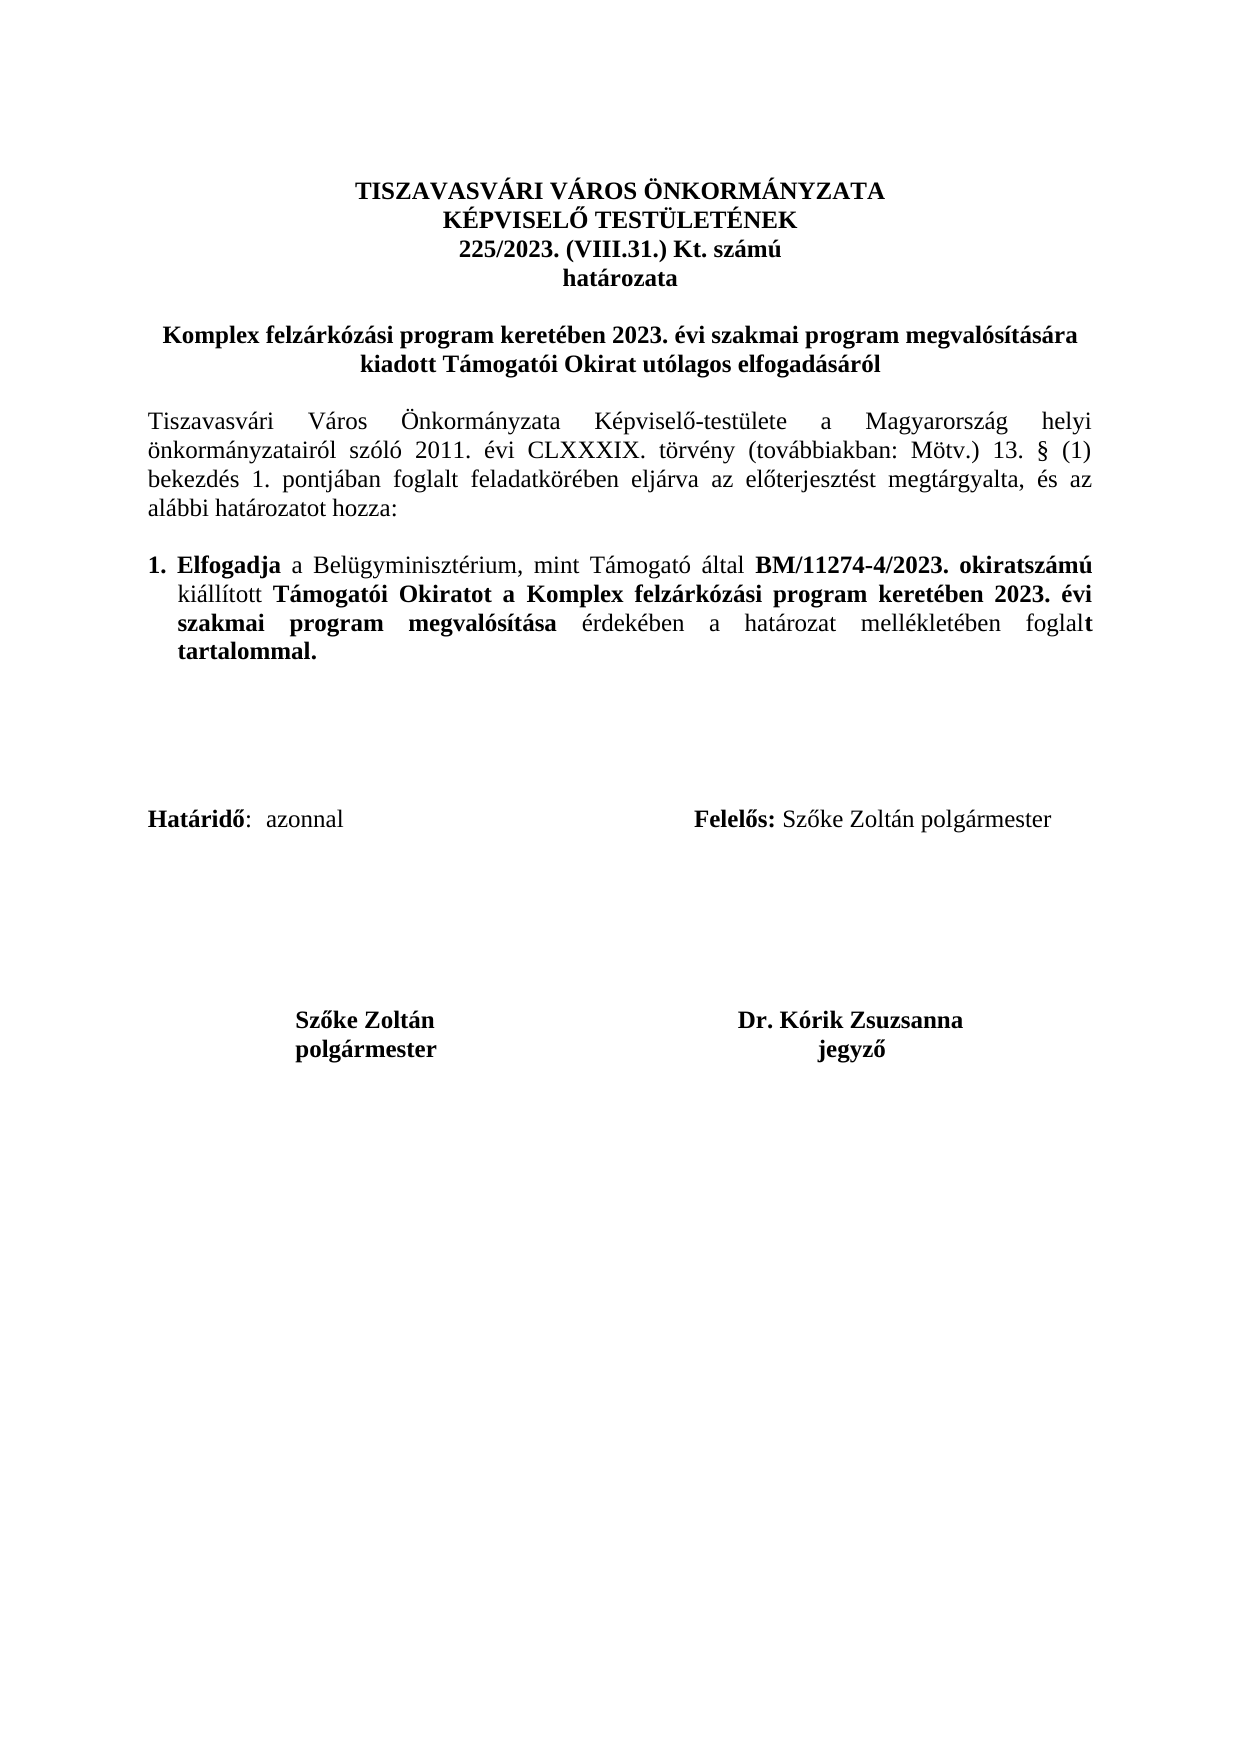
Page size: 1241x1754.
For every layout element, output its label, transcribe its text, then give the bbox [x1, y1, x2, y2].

text Határidő: azonnal Felelős: Szőke Zoltán polgármester [148, 804, 1090, 833]
text Tiszavasvári Város Önkormányzata Képviselő-testülete a Magyarország helyi önkormányzatairól szóló 2011. évi CLXXXIX. törvény (továbbiakban: Mötv.) 13. § (1) bekezdés 1. pontjában foglalt feladatkörében eljárva az előterjesztést megtárgyalta, és az alábbi határozatot hozza: [148, 406, 1093, 521]
text KÉPVISELŐ TESTÜLETÉNEK [148, 205, 1093, 234]
text TISZAVASVÁRI VÁROS ÖNKORMÁNYZATA [148, 176, 1093, 205]
text Komplex felzárkózási program keretében 2023. évi szakmai program megvalósítására kiadott Támogatói Okirat utólagos elfogadásáról [148, 320, 1093, 378]
text polgármester jegyző [148, 1034, 1093, 1063]
text 1. Elfogadja a Belügyminisztérium, mint Támogató által BM/11274-4/2023. okiratszámú kiállított Támogatói Okiratot a Komplex felzárkózási program keretében 2023. évi szakmai program megvalósítása érdekében a határozat mellékletében foglalt tartalommal. [148, 550, 1093, 665]
text határozata [148, 263, 1093, 291]
text Szőke Zoltán Dr. Kórik Zsuzsanna [221, 1005, 1093, 1034]
text 225/2023. (VIII.31.) Kt. számú [148, 234, 1093, 263]
